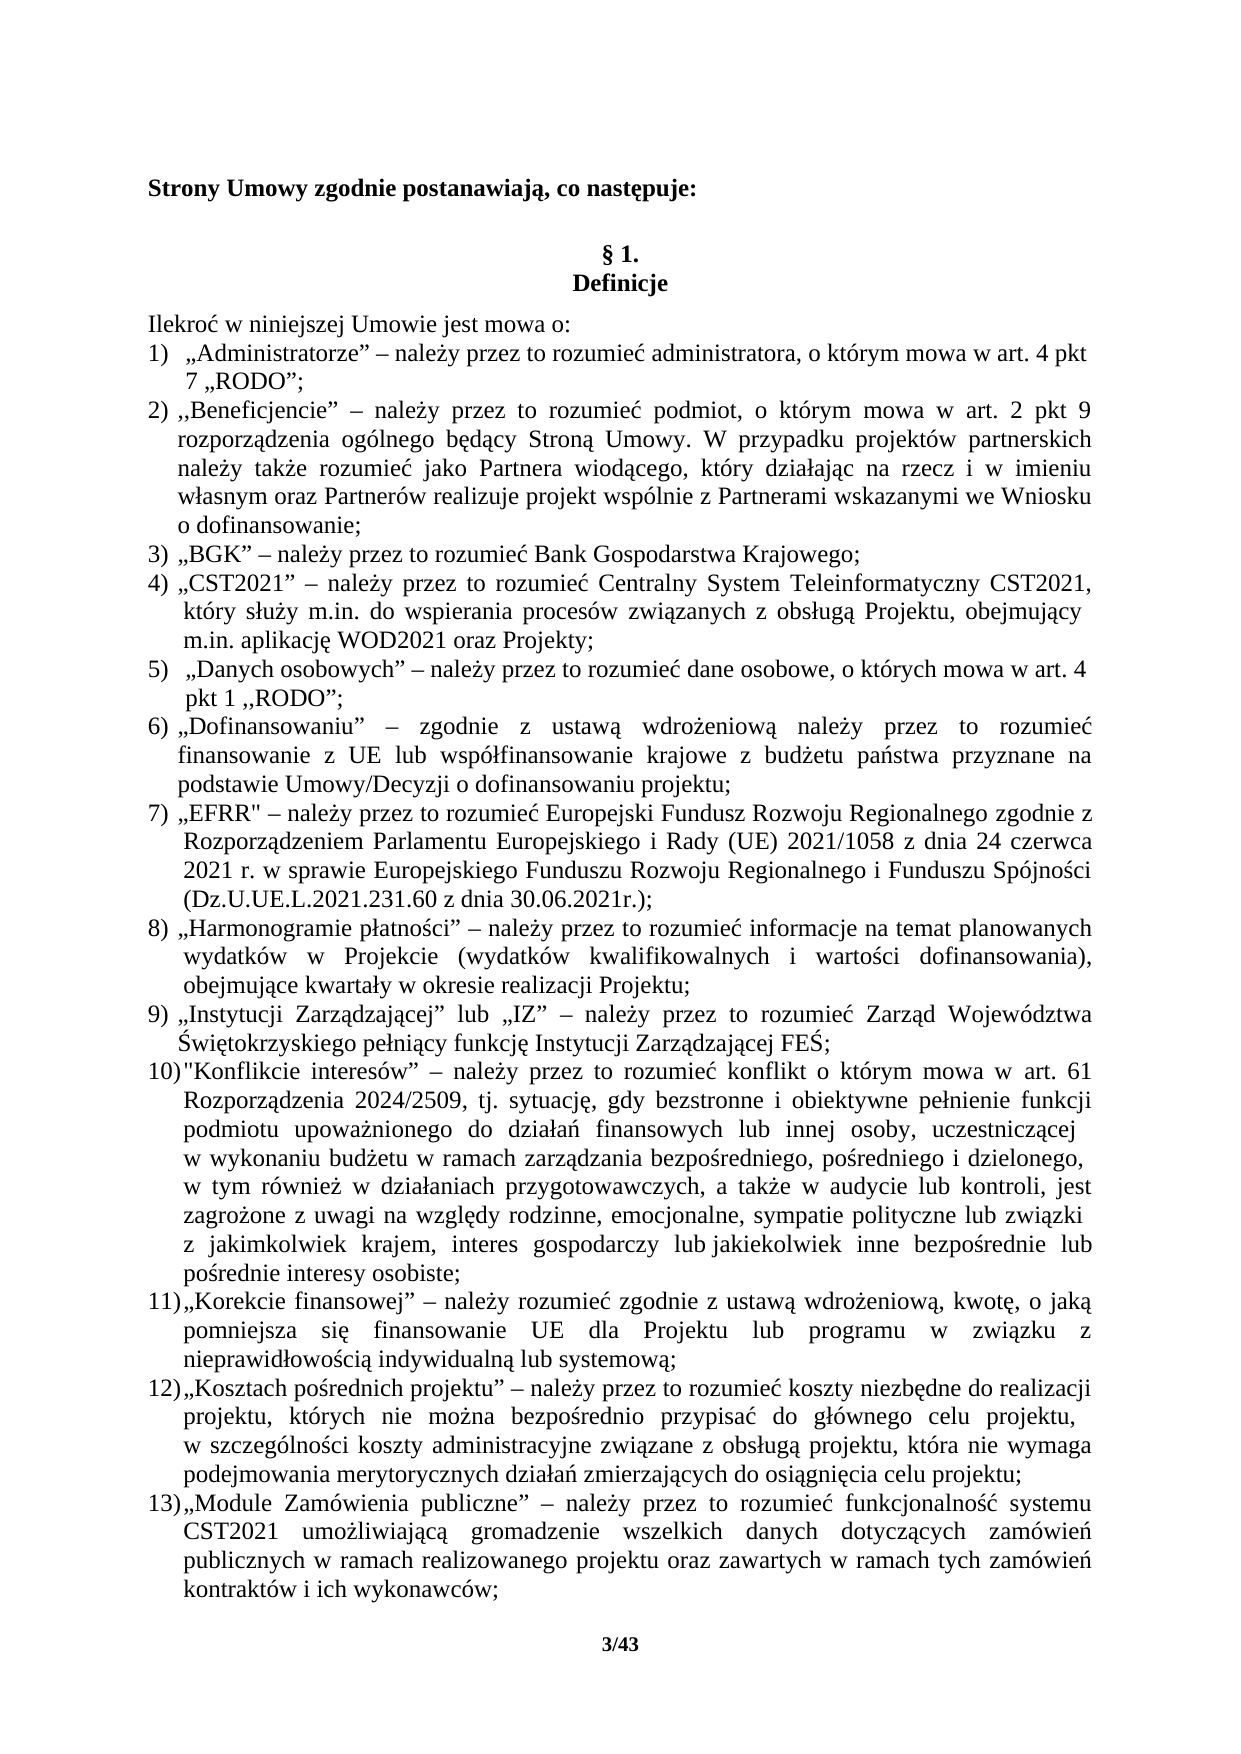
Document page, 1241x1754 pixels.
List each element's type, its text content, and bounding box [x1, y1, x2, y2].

text § 1. Definicje [148, 239, 1093, 296]
list „Kosztach pośrednich projektu” – należy przez to rozumieć koszty niezbędne do realizacji projektu, których nie można bezpośrednio przypisać do głównego celu projektu, w szczególności koszty administracyjne związane z obsługą projektu, która nie wymaga podejmowania merytorycznych działań zmierzających do osiągnięcia celu projektu; [148, 1373, 1093, 1488]
list „Dofinansowaniu” – zgodnie z ustawą wdrożeniową należy przez to rozumieć finansowanie z UE lub współfinansowanie krajowe z budżetu państwa przyznane na podstawie Umowy/Decyzji o dofinansowaniu projektu; [148, 711, 1093, 798]
list „Module Zamówienia publiczne” – należy przez to rozumieć funkcjonalność systemu CST2021 umożliwiającą gromadzenie wszelkich danych dotyczących zamówień publicznych w ramach realizowanego projektu oraz zawartych w ramach tych zamówień kontraktów i ich wykonawców; [148, 1488, 1093, 1603]
list „Danych osobowych” – należy przez to rozumieć dane osobowe, o których mowa w art. 4 pkt 1 ,,RODO”; [148, 654, 1093, 711]
list „EFRR" – należy przez to rozumieć Europejski Fundusz Rozwoju Regionalnego zgodnie z Rozporządzeniem Parlamentu Europejskiego i Rady (UE) 2021/1058 z dnia 24 czerwca 2021 r. w sprawie Europejskiego Funduszu Rozwoju Regionalnego i Funduszu Spójności (Dz.U.UE.L.2021.231.60 z dnia 30.06.2021r.); [148, 798, 1093, 913]
list „Harmonogramie płatności” – należy przez to rozumieć informacje na temat planowanych wydatków w Projekcie (wydatków kwalifikowalnych i wartości dofinansowania), obejmujące kwartały w okresie realizacji Projektu; [148, 913, 1093, 999]
list „BGK” – należy przez to rozumieć Bank Gospodarstwa Krajowego; [148, 539, 1093, 568]
list „Korekcie finansowej” – należy rozumieć zgodnie z ustawą wdrożeniową, kwotę, o jaką pomniejsza się finansowanie UE dla Projektu lub programu w związku z nieprawidłowością indywidualną lub systemową; [148, 1286, 1093, 1373]
list "Konflikcie interesów” – należy przez to rozumieć konflikt o którym mowa w art. 61 Rozporządzenia 2024/2509, tj. sytuację, gdy bezstronne i obiektywne pełnienie funkcji podmiotu upoważnionego do działań finansowych lub innej osoby, uczestniczącej w wykonaniu budżetu w ramach zarządzania bezpośredniego, pośredniego i dzielonego, w tym również w działaniach przygotowawczych, a także w audycie lub kontroli, jest zagrożone z uwagi na względy rodzinne, emocjonalne, sympatie polityczne lub związki z jakimkolwiek krajem, interes gospodarczy lub jakiekolwiek inne bezpośrednie lub pośrednie interesy osobiste; [148, 1056, 1093, 1286]
list „CST2021” – należy przez to rozumieć Centralny System Teleinformatyczny CST2021, który służy m.in. do wspierania procesów związanych z obsługą Projektu, obejmujący m.in. aplikację WOD2021 oraz Projekty; [148, 568, 1093, 654]
list „Administratorze” – należy przez to rozumieć administratora, o którym mowa w art. 4 pkt 7 „RODO”; [148, 338, 1093, 395]
list „Instytucji Zarządzającej” lub „IZ” – należy przez to rozumieć Zarząd Województwa Świętokrzyskiego pełniący funkcję Instytucji Zarządzającej FEŚ; [148, 999, 1093, 1056]
list ,,Beneficjencie” – należy przez to rozumieć podmiot, o którym mowa w art. 2 pkt 9 rozporządzenia ogólnego będący Stroną Umowy. W przypadku projektów partnerskich należy także rozumieć jako Partnera wiodącego, który działając na rzecz i w imieniu własnym oraz Partnerów realizuje projekt wspólnie z Partnerami wskazanymi we Wniosku o dofinansowanie; [148, 395, 1093, 539]
text Ilekroć w niniejszej Umowie jest mowa o: [148, 309, 1093, 338]
text Strony Umowy zgodnie postanawiają, co następuje: [148, 173, 1093, 201]
